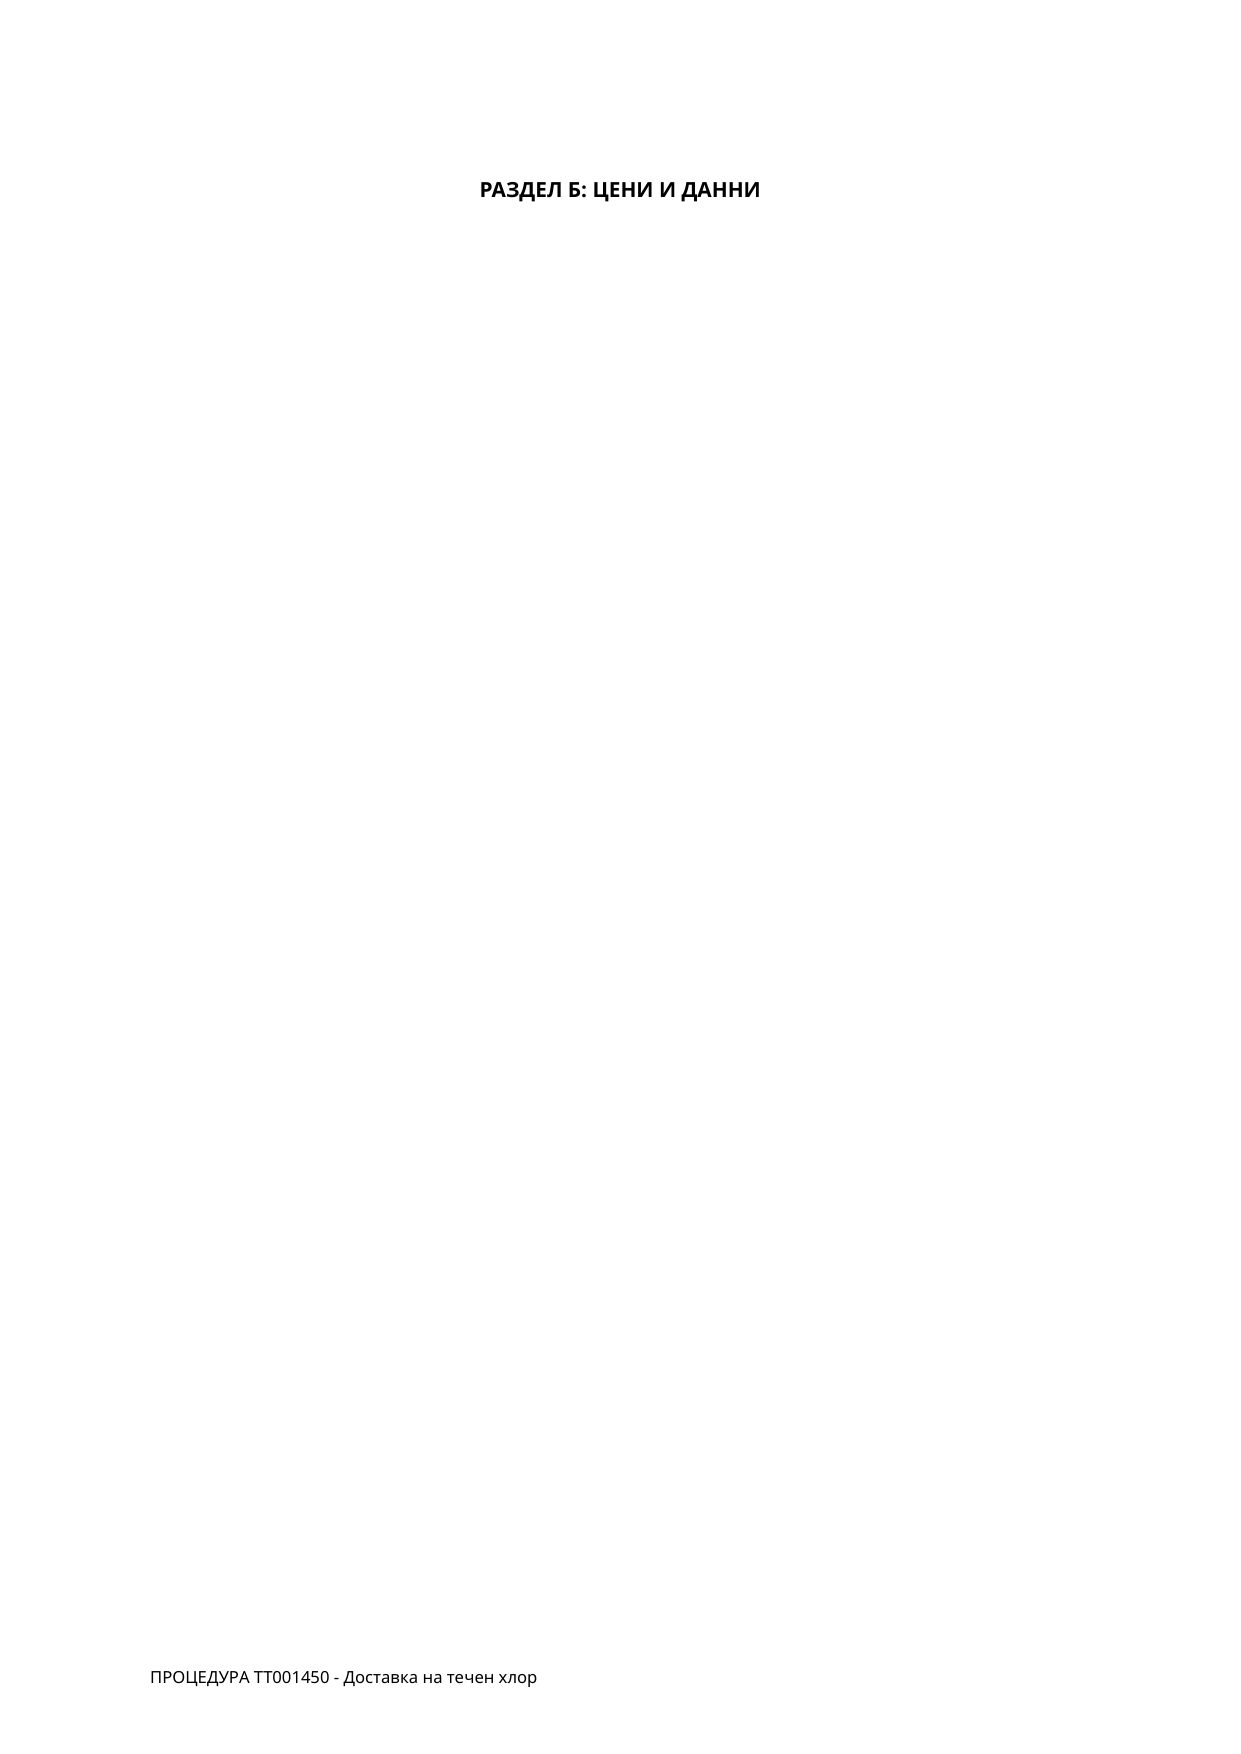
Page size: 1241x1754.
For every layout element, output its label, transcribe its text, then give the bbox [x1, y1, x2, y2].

subtitle РАЗДЕЛ Б: ЦЕНИ И ДАННИ [150, 175, 1090, 203]
